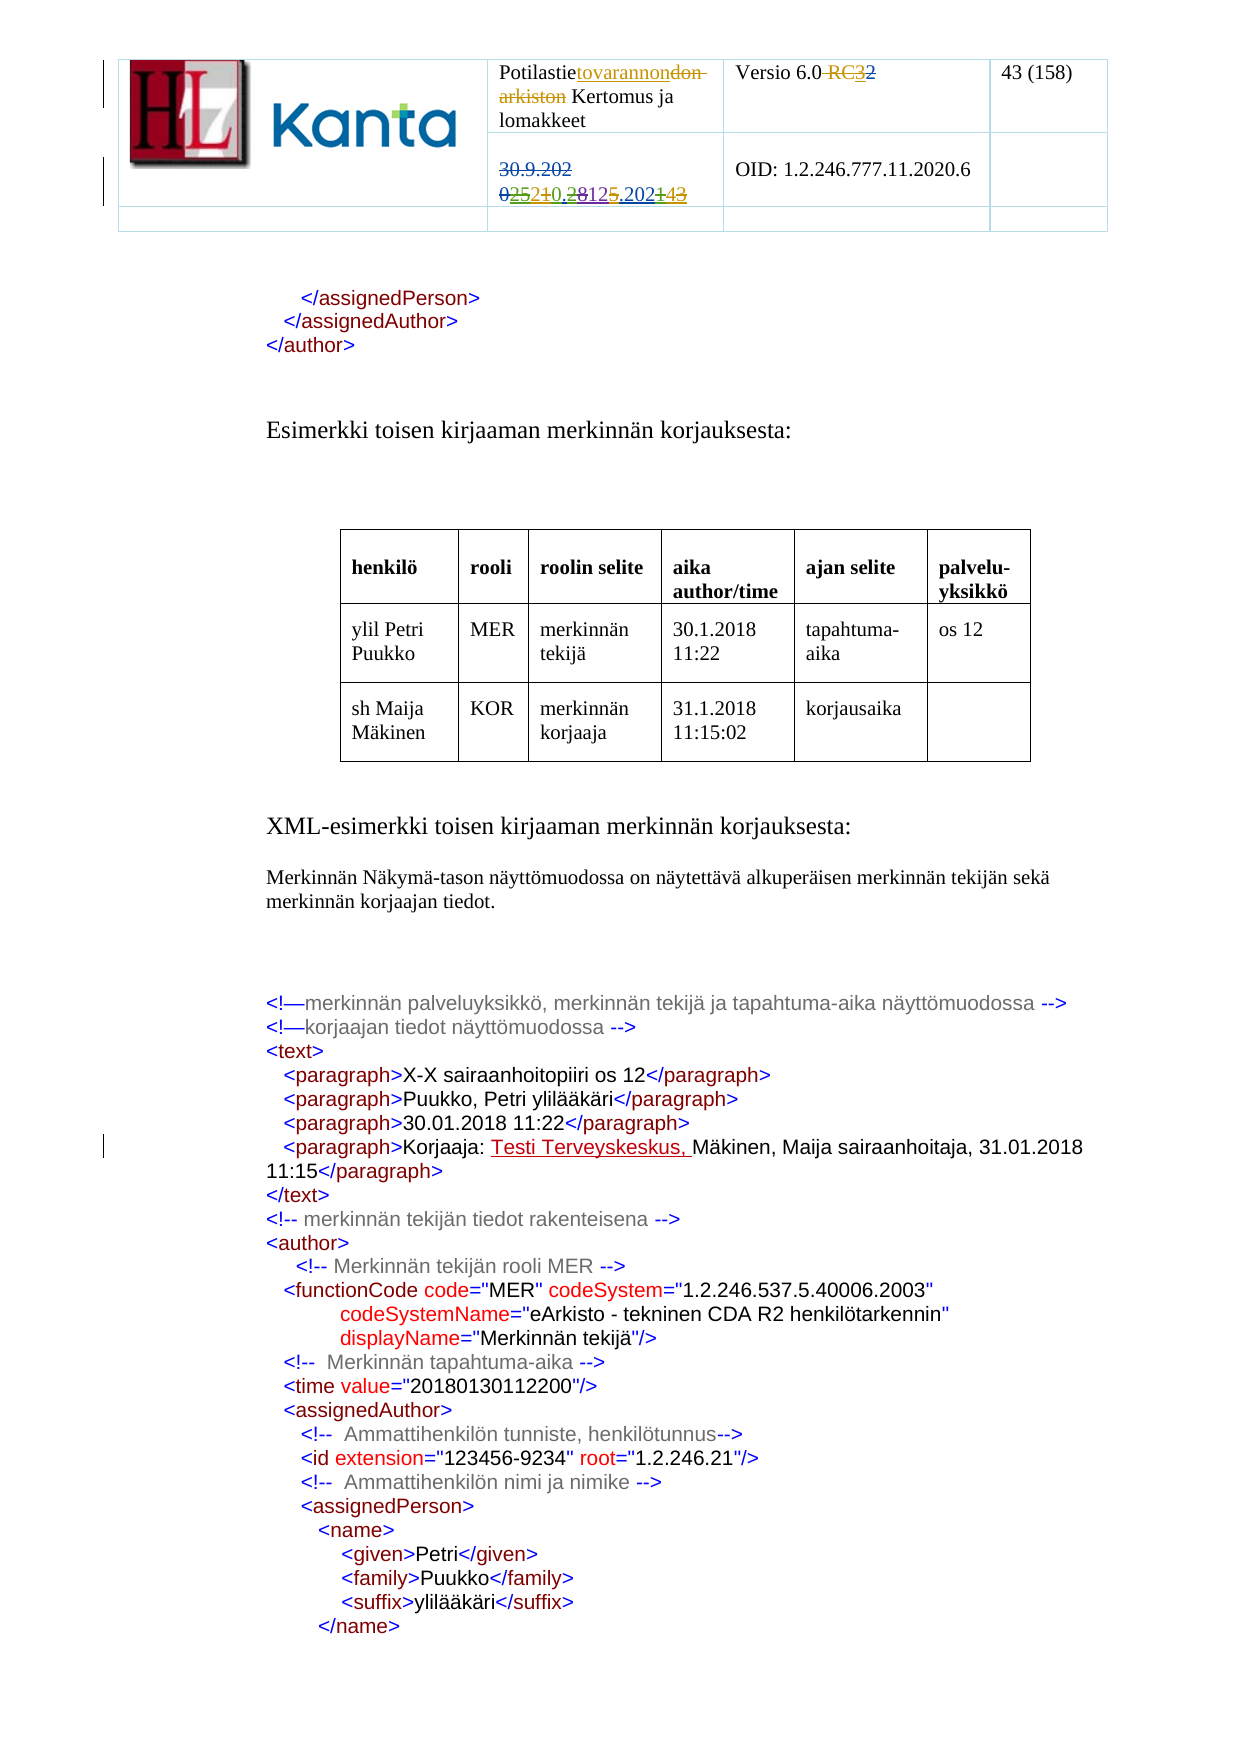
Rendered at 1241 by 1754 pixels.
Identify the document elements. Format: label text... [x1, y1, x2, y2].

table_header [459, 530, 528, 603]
text <paragraph>Korjaaja: Mäkinen, Maija sairaanhoitaja, 31.01.2018 11:15</paragraph> [266, 1134, 1122, 1182]
text </text> [266, 1182, 1122, 1206]
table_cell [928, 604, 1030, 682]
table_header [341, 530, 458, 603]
text XML-esimerkki toisen kirjaaman merkinnän korjauksesta: [266, 811, 1122, 840]
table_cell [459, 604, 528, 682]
picture [129, 60, 252, 169]
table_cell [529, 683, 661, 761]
text </assignedPerson> [266, 285, 1122, 309]
text <!-- Ammattihenkilön tunniste, henkilötunnus--> [266, 1422, 1122, 1446]
text <!—korjaajan tiedot näyttömuodossa --> [266, 1015, 1122, 1039]
text <id extension="123456-9234" root="1.2.246.21"/> [266, 1446, 1122, 1470]
text <text> [266, 1039, 1122, 1063]
text <paragraph>X-X sairaanhoitopiiri os 12</paragraph> [266, 1063, 1122, 1087]
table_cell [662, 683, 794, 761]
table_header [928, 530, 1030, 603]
picture [264, 93, 467, 159]
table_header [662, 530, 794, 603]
text <!—merkinnän palveluyksikkö, merkinnän tekijä ja tapahtuma-aika näyttömuodossa --> [266, 991, 1122, 1015]
text <paragraph>Puukko, Petri ylilääkäri</paragraph> [266, 1087, 1122, 1111]
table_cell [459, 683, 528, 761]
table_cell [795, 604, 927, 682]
text <time value="20180130112200"/> [266, 1374, 1122, 1398]
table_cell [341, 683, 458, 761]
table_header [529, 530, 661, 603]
text <given>Petri</given> [266, 1542, 1122, 1566]
text <author> [266, 1230, 1122, 1254]
text </assignedAuthor> [266, 309, 1122, 333]
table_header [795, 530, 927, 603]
text <functionCode code="MER" codeSystem="1.2.246.537.5.40006.2003" codeSystemName="eArkisto - tekninen CDA R2 henkilötarkennin" displayName="Merkinnän tekijä"/> [266, 1278, 1122, 1350]
text Esimerkki toisen kirjaaman merkinnän korjauksesta: [266, 415, 1122, 443]
text </author> [266, 333, 1122, 357]
text <suffix>ylilääkäri</suffix> [266, 1590, 1122, 1614]
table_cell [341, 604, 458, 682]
text <!-- merkinnän tekijän tiedot rakenteisena --> [266, 1206, 1122, 1230]
text <name> [266, 1518, 1122, 1542]
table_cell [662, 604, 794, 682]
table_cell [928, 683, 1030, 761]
text <assignedAuthor> [266, 1398, 1122, 1422]
text </name> [266, 1614, 1122, 1638]
text <family>Puukko</family> [266, 1566, 1122, 1590]
text <!-- Merkinnän tapahtuma-aika --> [266, 1350, 1122, 1374]
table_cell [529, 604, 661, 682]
text <paragraph>30.01.2018 11:22</paragraph> [266, 1111, 1122, 1134]
text <!-- Merkinnän tekijän rooli MER --> [266, 1254, 1122, 1278]
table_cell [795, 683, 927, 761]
text <assignedPerson> [266, 1494, 1122, 1518]
text Merkinnän Näkymä-tason näyttömuodossa on näytettävä alkuperäisen merkinnän tekijän sekä merkinnän korjaajan tiedot. [266, 865, 1122, 913]
text <!-- Ammattihenkilön nimi ja nimike --> [266, 1470, 1122, 1494]
